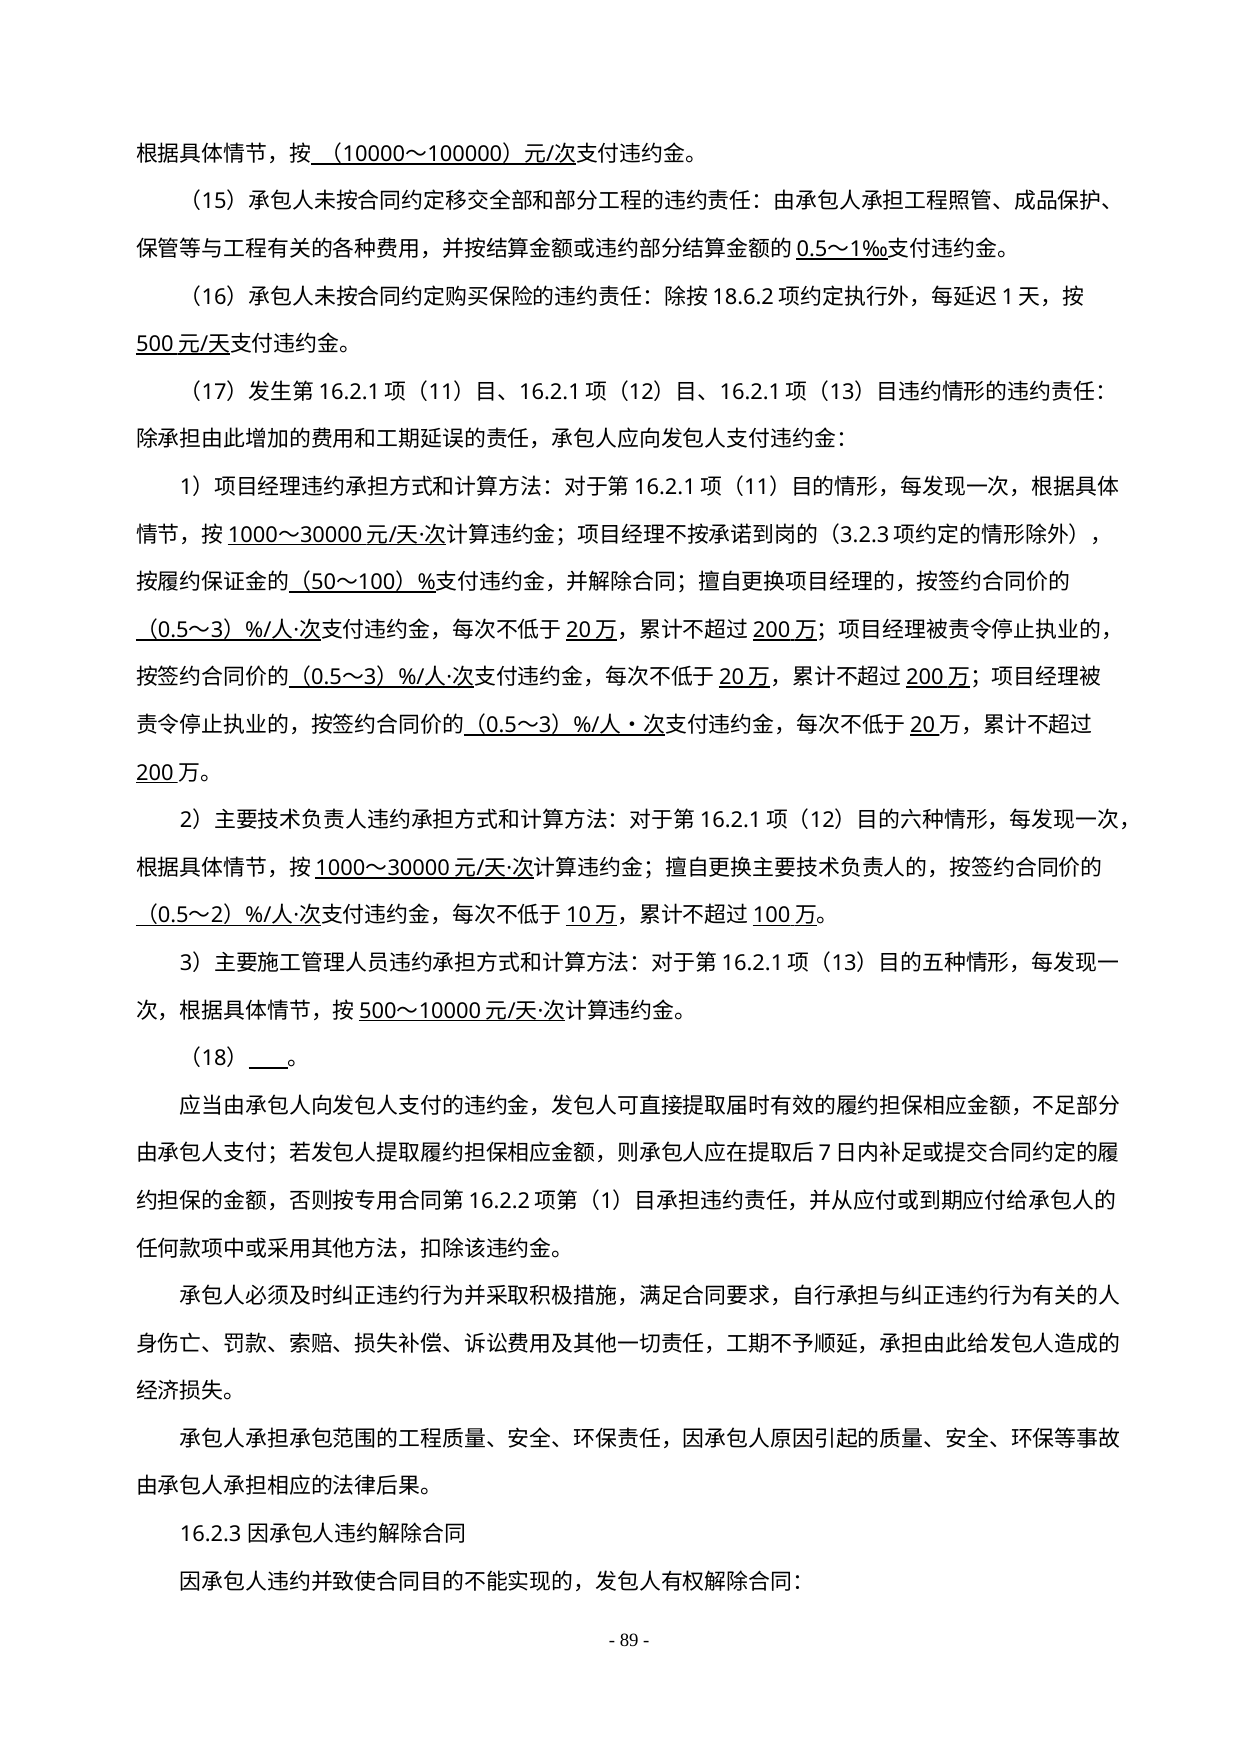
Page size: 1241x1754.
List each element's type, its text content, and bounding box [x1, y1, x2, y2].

text （15）承包人未按合同约定移交全部和部分工程的违约责任：由承包人承担工程照管、成品保护、保管等与工程有关的各种费用，并按结算金额或违约部分结算金额的0.5～1‰支付违约金。 [136, 183, 1122, 263]
text 2）主要技术负责人违约承担方式和计算方法：对于第16.2.1项（12）目的六种情形，每发现一次，根据具体情节，按1000～30000元/天·次计算违约金；擅自更换主要技术负责人的，按签约合同价的（0.5～2）%/人·次支付违约金，每次不低于10万，累计不超过100万。 [136, 802, 1122, 929]
text （17）发生第16.2.1项（11）目、16.2.1项（12）目、16.2.1项（13）目违约情形的违约责任：除承担由此增加的费用和工期延误的责任，承包人应向发包人支付违约金： [136, 374, 1122, 453]
text 1）项目经理违约承担方式和计算方法：对于第16.2.1项（11）目的情形，每发现一次，根据具体情节，按1000～30000元/天·次计算违约金；项目经理不按承诺到岗的（3.2.3项约定的情形除外），按履约保证金的（50～100）%支付违约金，并解除合同；擅自更换项目经理的，按签约合同价的（0.5～3）%/人·次支付违约金，每次不低于20万，累计不超过200万；项目经理被责令停止执业的，按签约合同价的（0.5～3）%/人·次支付违约金，每次不低于20万，累计不超过200万；项目经理被责令停止执业的，按签约合同价的（0.5～3）%/人•次支付违约金，每次不低于20万，累计不超过200万。 [136, 469, 1122, 786]
text 承包人必须及时纠正违约行为并采取积极措施，满足合同要求，自行承担与纠正违约行为有关的人身伤亡、罚款、索赔、损失补偿、诉讼费用及其他一切责任，工期不予顺延，承担由此给发包人造成的经济损失。 [136, 1278, 1122, 1405]
text （16）承包人未按合同约定购买保险的违约责任：除按18.6.2项约定执行外，每延迟1天，按500元/天支付违约金。 [136, 279, 1122, 358]
text 3）主要施工管理人员违约承担方式和计算方法：对于第16.2.1项（13）目的五种情形，每发现一次，根据具体情节，按500～10000元/天·次计算违约金。 [136, 945, 1122, 1024]
text 承包人承担承包范围的工程质量、安全、环保责任，因承包人原因引起的质量、安全、环保等事故由承包人承担相应的法律后果。 [136, 1421, 1122, 1500]
text （14）承包人不配合发包人、监理人及发包人委托的工程造价咨询服务单位结算审核的违约责任：根据具体情节，按 （10000～100000）元/次支付违约金。 [136, 136, 1122, 168]
text （18） 。 [136, 1040, 1122, 1072]
text 16.2.3 因承包人违约解除合同 [136, 1516, 1122, 1548]
text 因承包人违约并致使合同目的不能实现的，发包人有权解除合同： [136, 1564, 1122, 1596]
text 应当由承包人向发包人支付的违约金，发包人可直接提取届时有效的履约担保相应金额，不足部分由承包人支付；若发包人提取履约担保相应金额，则承包人应在提取后7日内补足或提交合同约定的履约担保的金额，否则按专用合同第16.2.2项第（1）目承担违约责任，并从应付或到期应付给承包人的任何款项中或采用其他方法，扣除该违约金。 [136, 1088, 1122, 1262]
